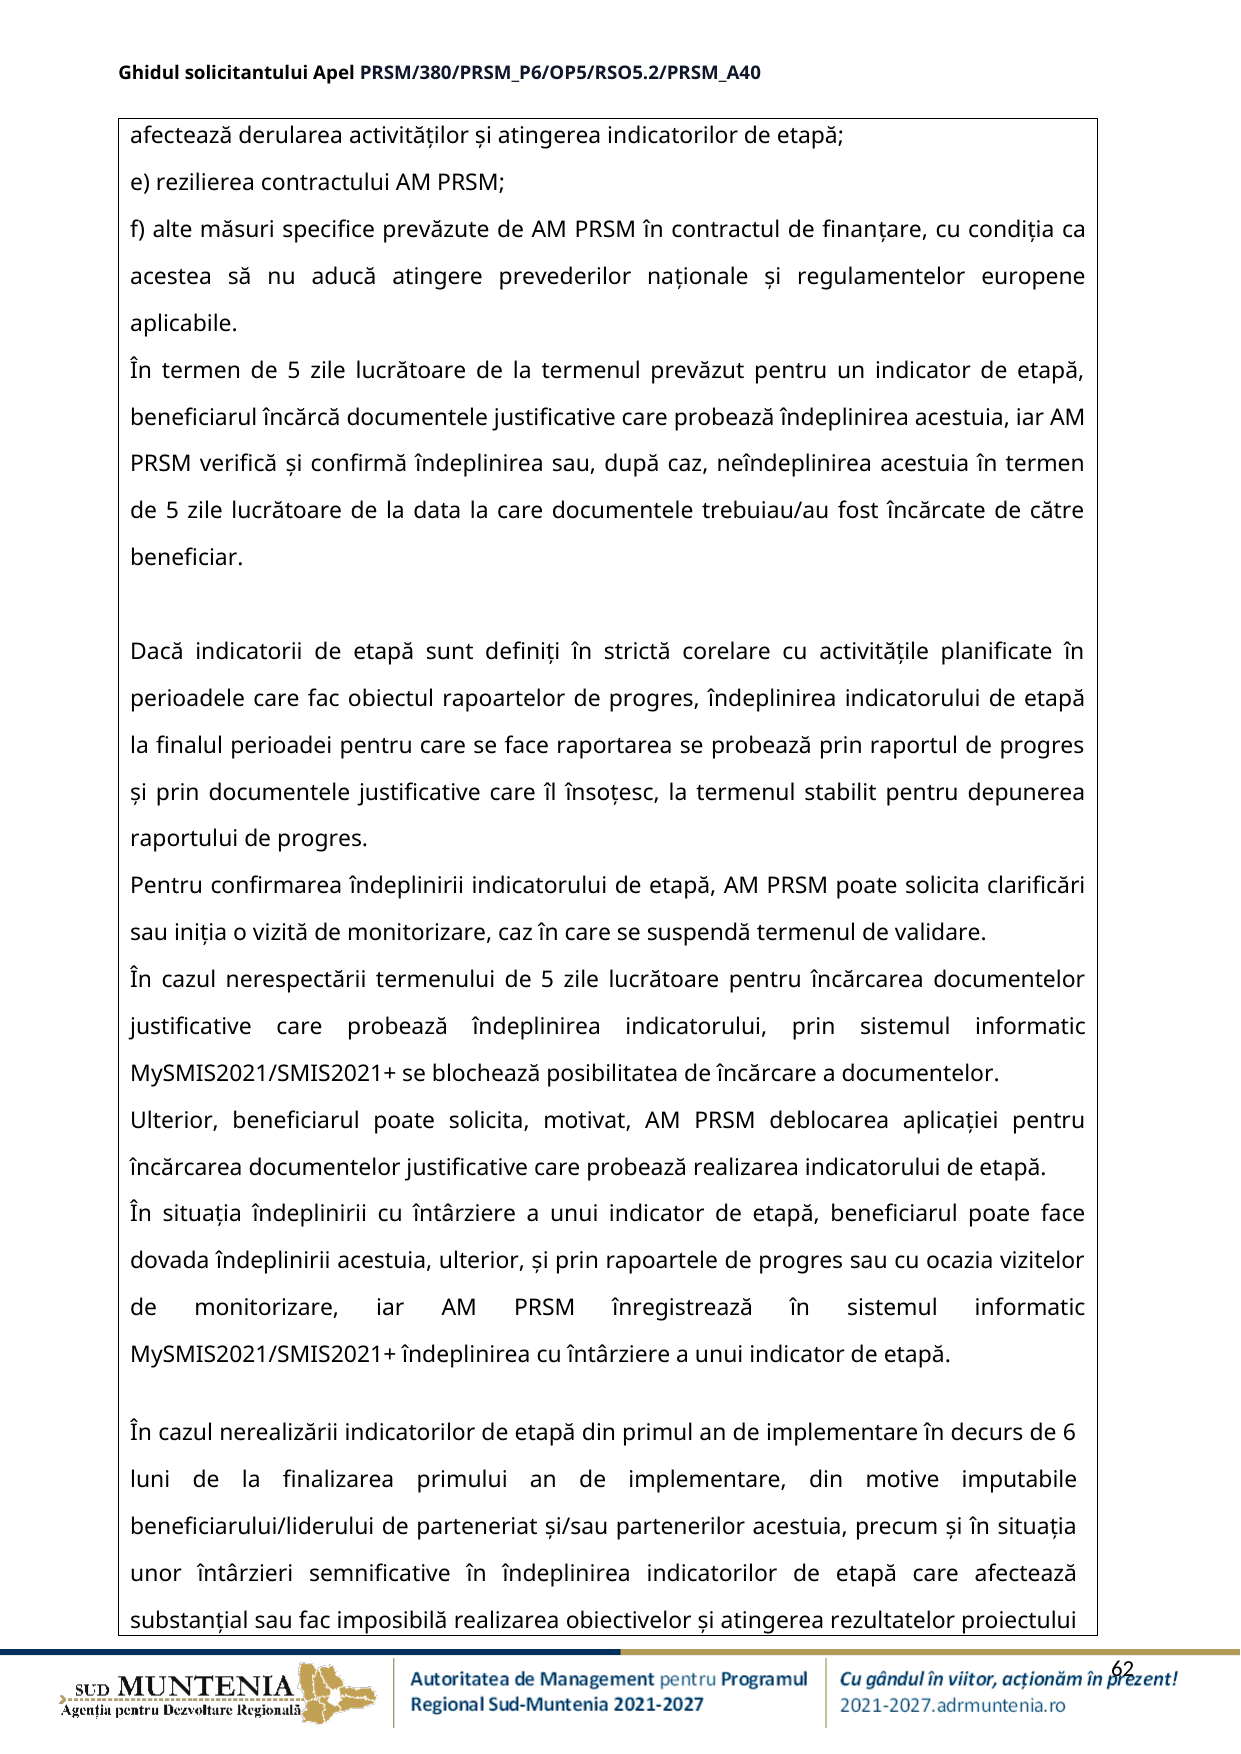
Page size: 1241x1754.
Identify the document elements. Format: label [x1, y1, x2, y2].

table_header [119, 119, 1097, 1635]
picture [0, 1649, 1241, 1729]
